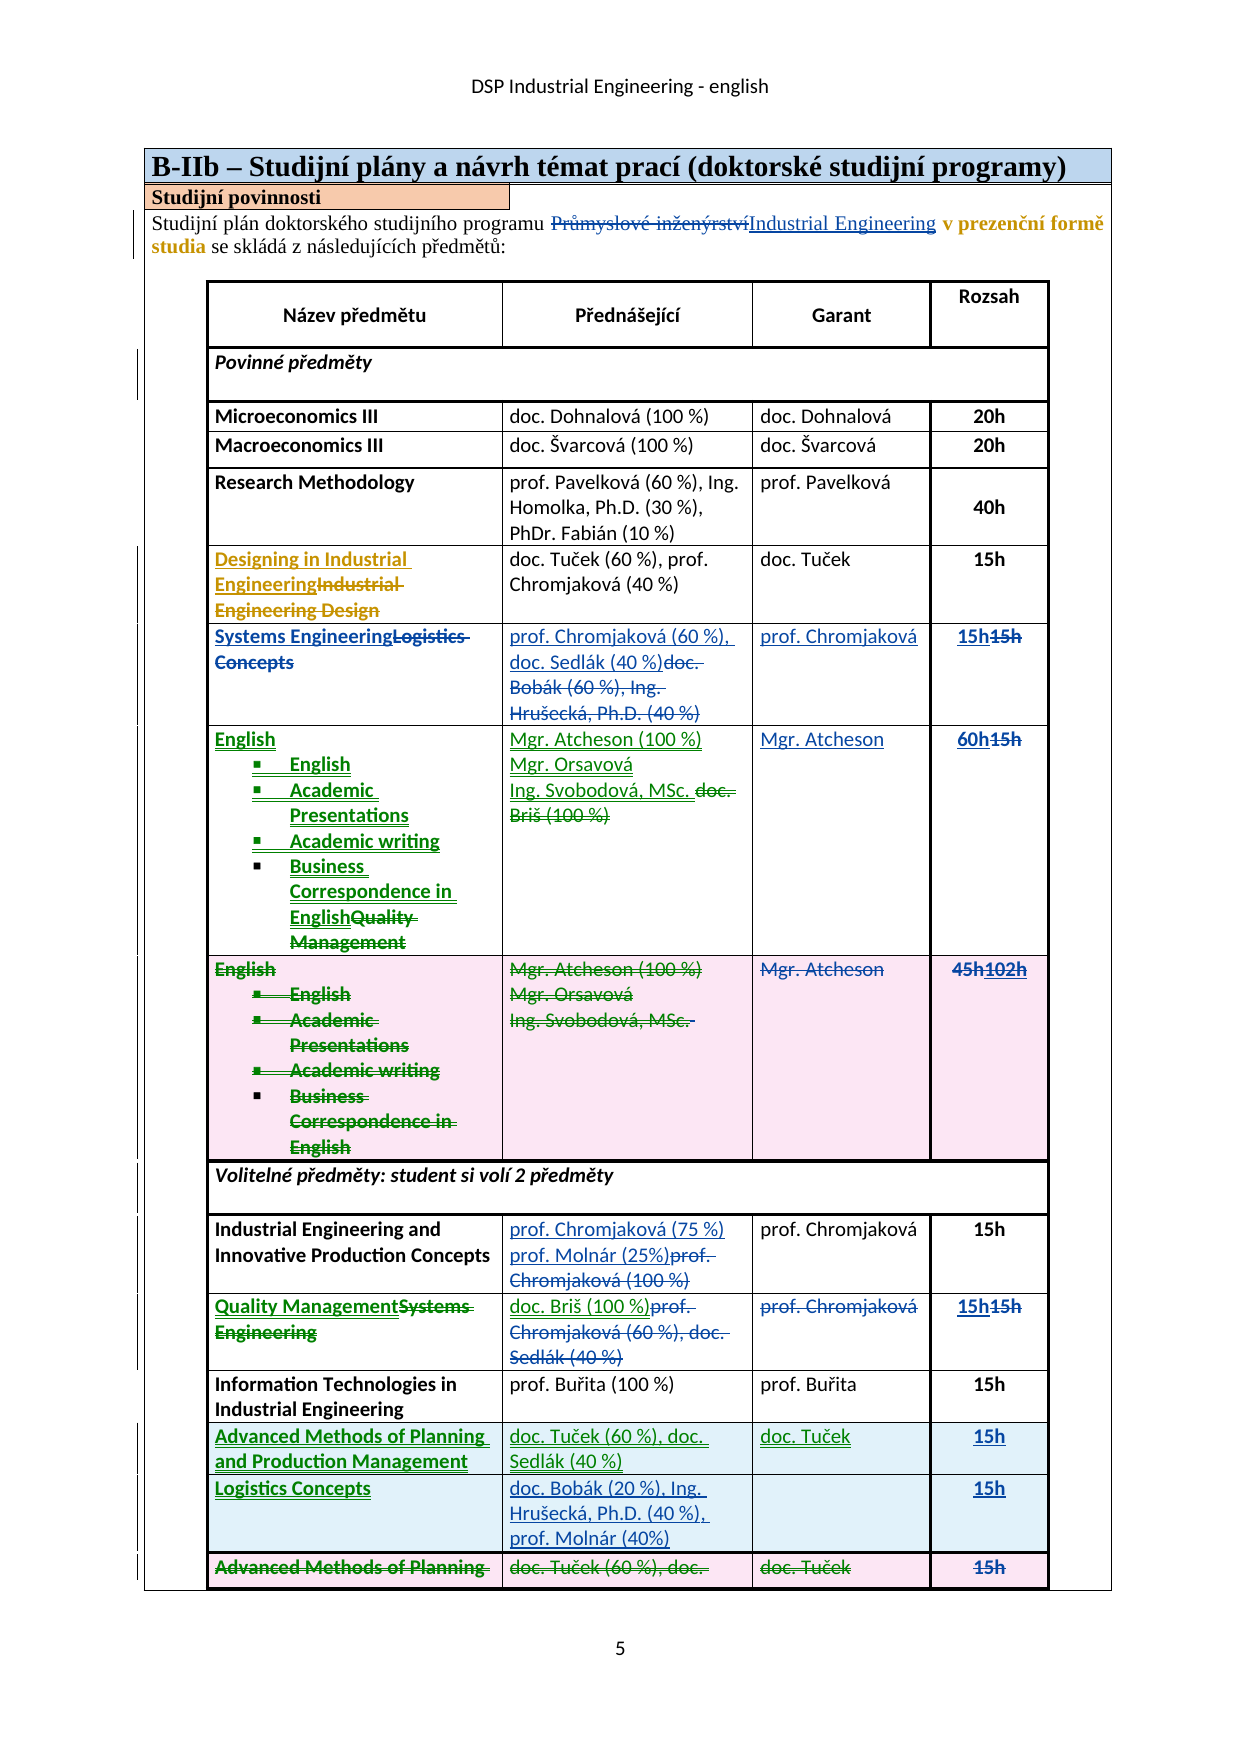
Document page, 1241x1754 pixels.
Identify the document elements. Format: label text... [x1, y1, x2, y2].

table_cell Studijní povinnosti [145, 185, 509, 209]
table_cell [510, 185, 1111, 209]
table_header B-IIb – Studijní plány a návrh témat prací (doktorské studijní programy) [145, 149, 1111, 182]
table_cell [145, 209, 1111, 1590]
